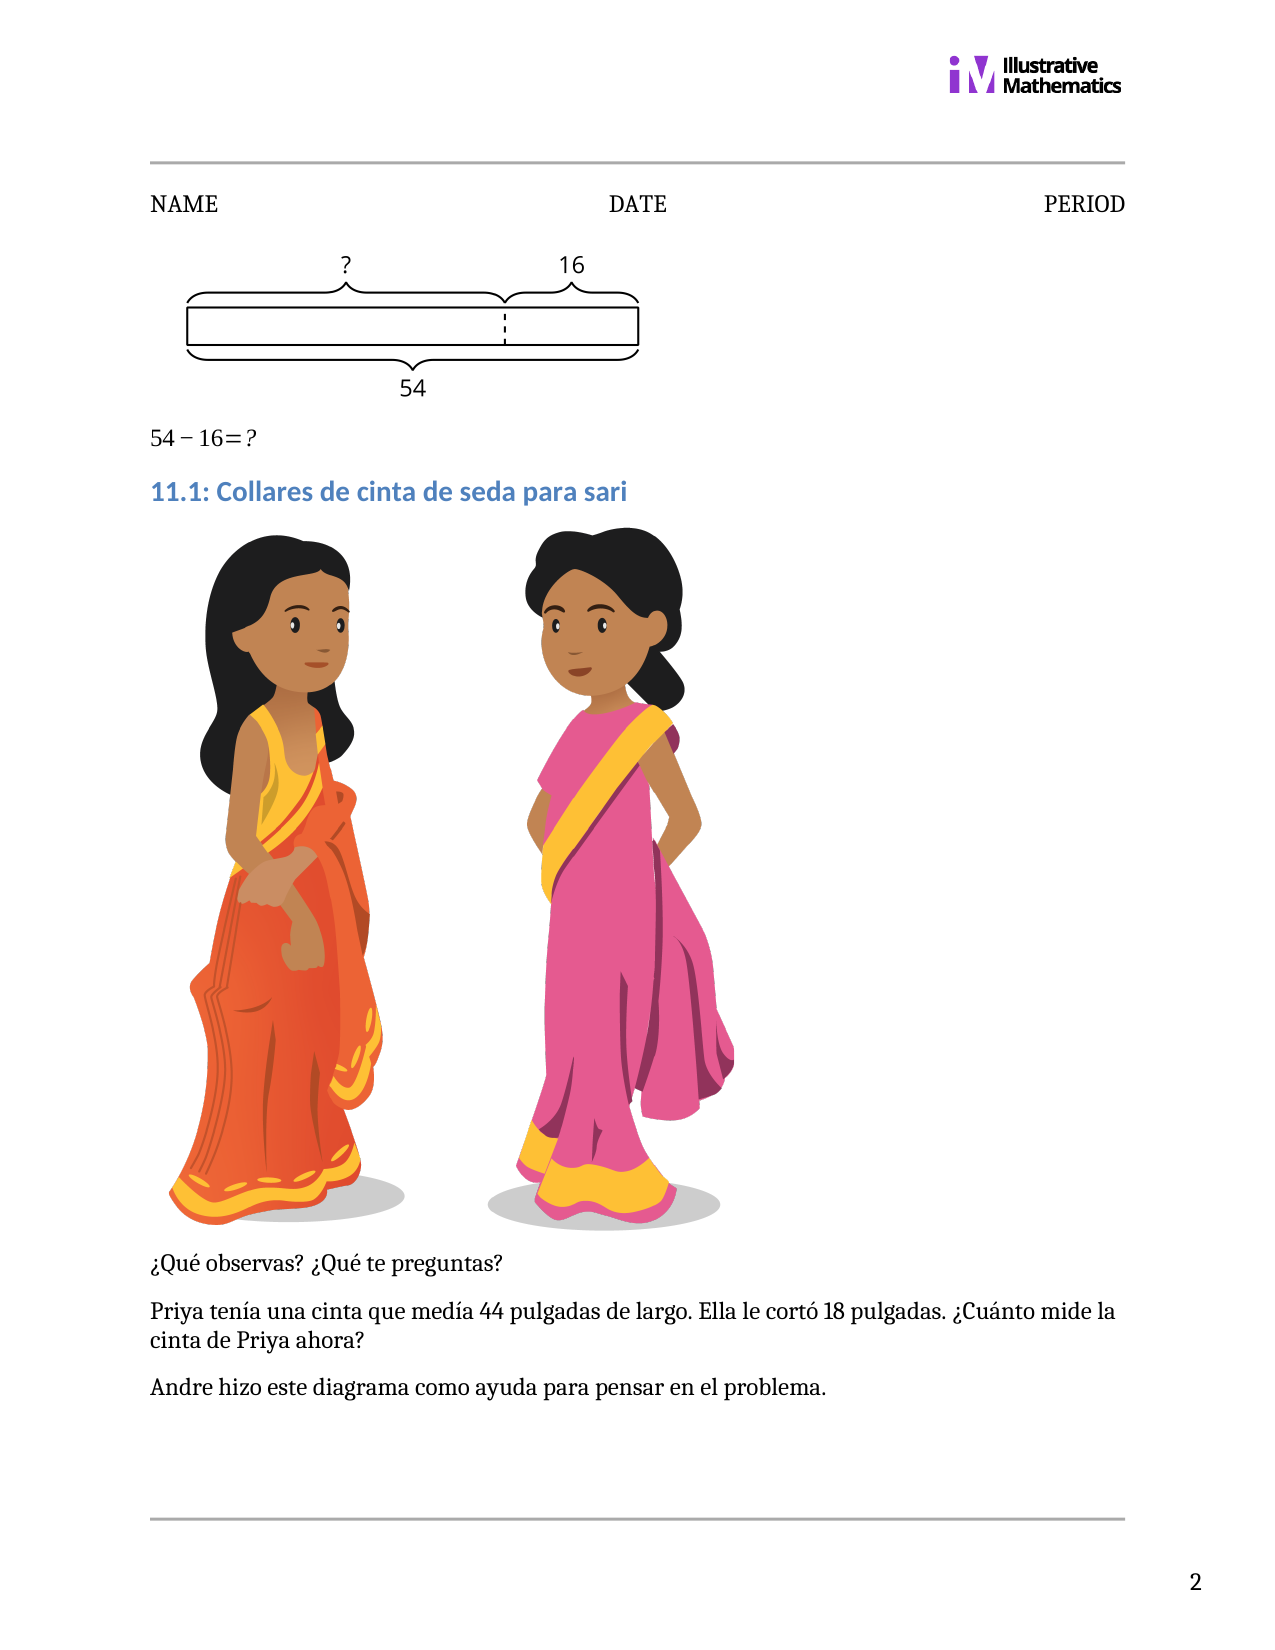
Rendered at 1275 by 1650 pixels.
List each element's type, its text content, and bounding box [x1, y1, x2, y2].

picture [168, 527, 735, 1231]
text Andre hizo este diagrama como ayuda para pensar en el problema. [150, 1373, 1125, 1402]
picture [168, 247, 657, 405]
text ¿Qué observas? ¿Qué te preguntas? [150, 1249, 1125, 1278]
text Priya tenía una cinta que medía 44 pulgadas de largo. Ella le cortó 18 pulgadas. ¿Cuánto mide la cinta de Priya ahora? [150, 1297, 1125, 1354]
picture [949, 55, 1121, 93]
subtitle 11.1: Collares de cinta de seda para sari [150, 473, 1125, 509]
